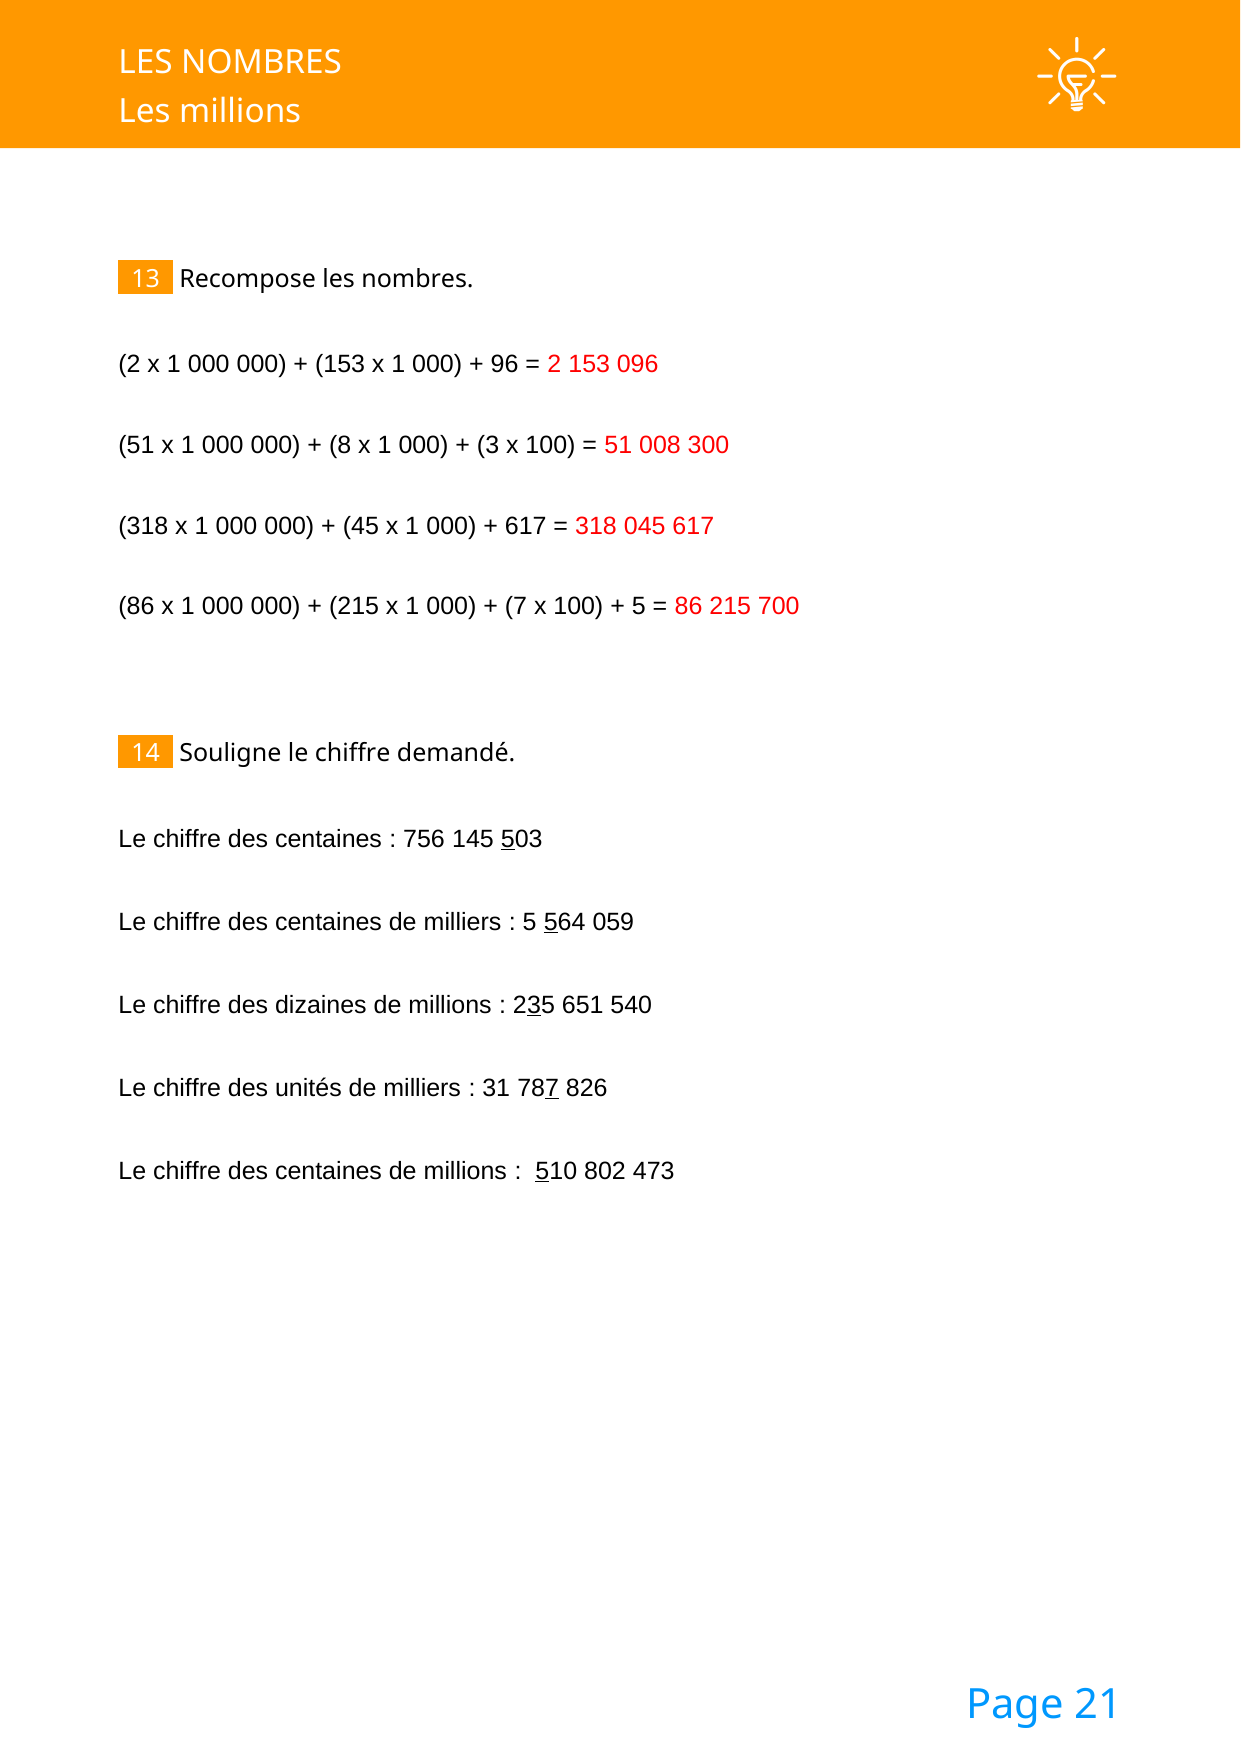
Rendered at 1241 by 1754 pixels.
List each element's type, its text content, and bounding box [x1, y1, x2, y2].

text Le chiffre des unités de milliers : 31 787 826 [118, 1073, 1122, 1101]
text Le chiffre des dizaines de millions : 235 651 540 [118, 990, 1122, 1018]
picture [1034, 37, 1123, 114]
text Le chiffre des centaines : 756 145 503 [118, 824, 1122, 852]
text (86 x 1 000 000) + (215 x 1 000) + (7 x 100) + 5 = 86 215 700 [118, 591, 1122, 620]
text (318 x 1 000 000) + (45 x 1 000) + 617 = 318 045 617 [118, 511, 1122, 539]
text 13 Recompose les nombres. [173, 260, 1122, 294]
text Le chiffre des centaines de milliers : 5 564 059 [118, 907, 1122, 935]
text Le chiffre des centaines de millions : 510 802 473 [118, 1156, 1122, 1184]
text 14 Souligne le chiffre demandé. [118, 734, 1122, 768]
text (2 x 1 000 000) + (153 x 1 000) + 96 = 2 153 096 [118, 349, 1122, 378]
text (51 x 1 000 000) + (8 x 1 000) + (3 x 100) = 51 008 300 [118, 430, 1122, 459]
